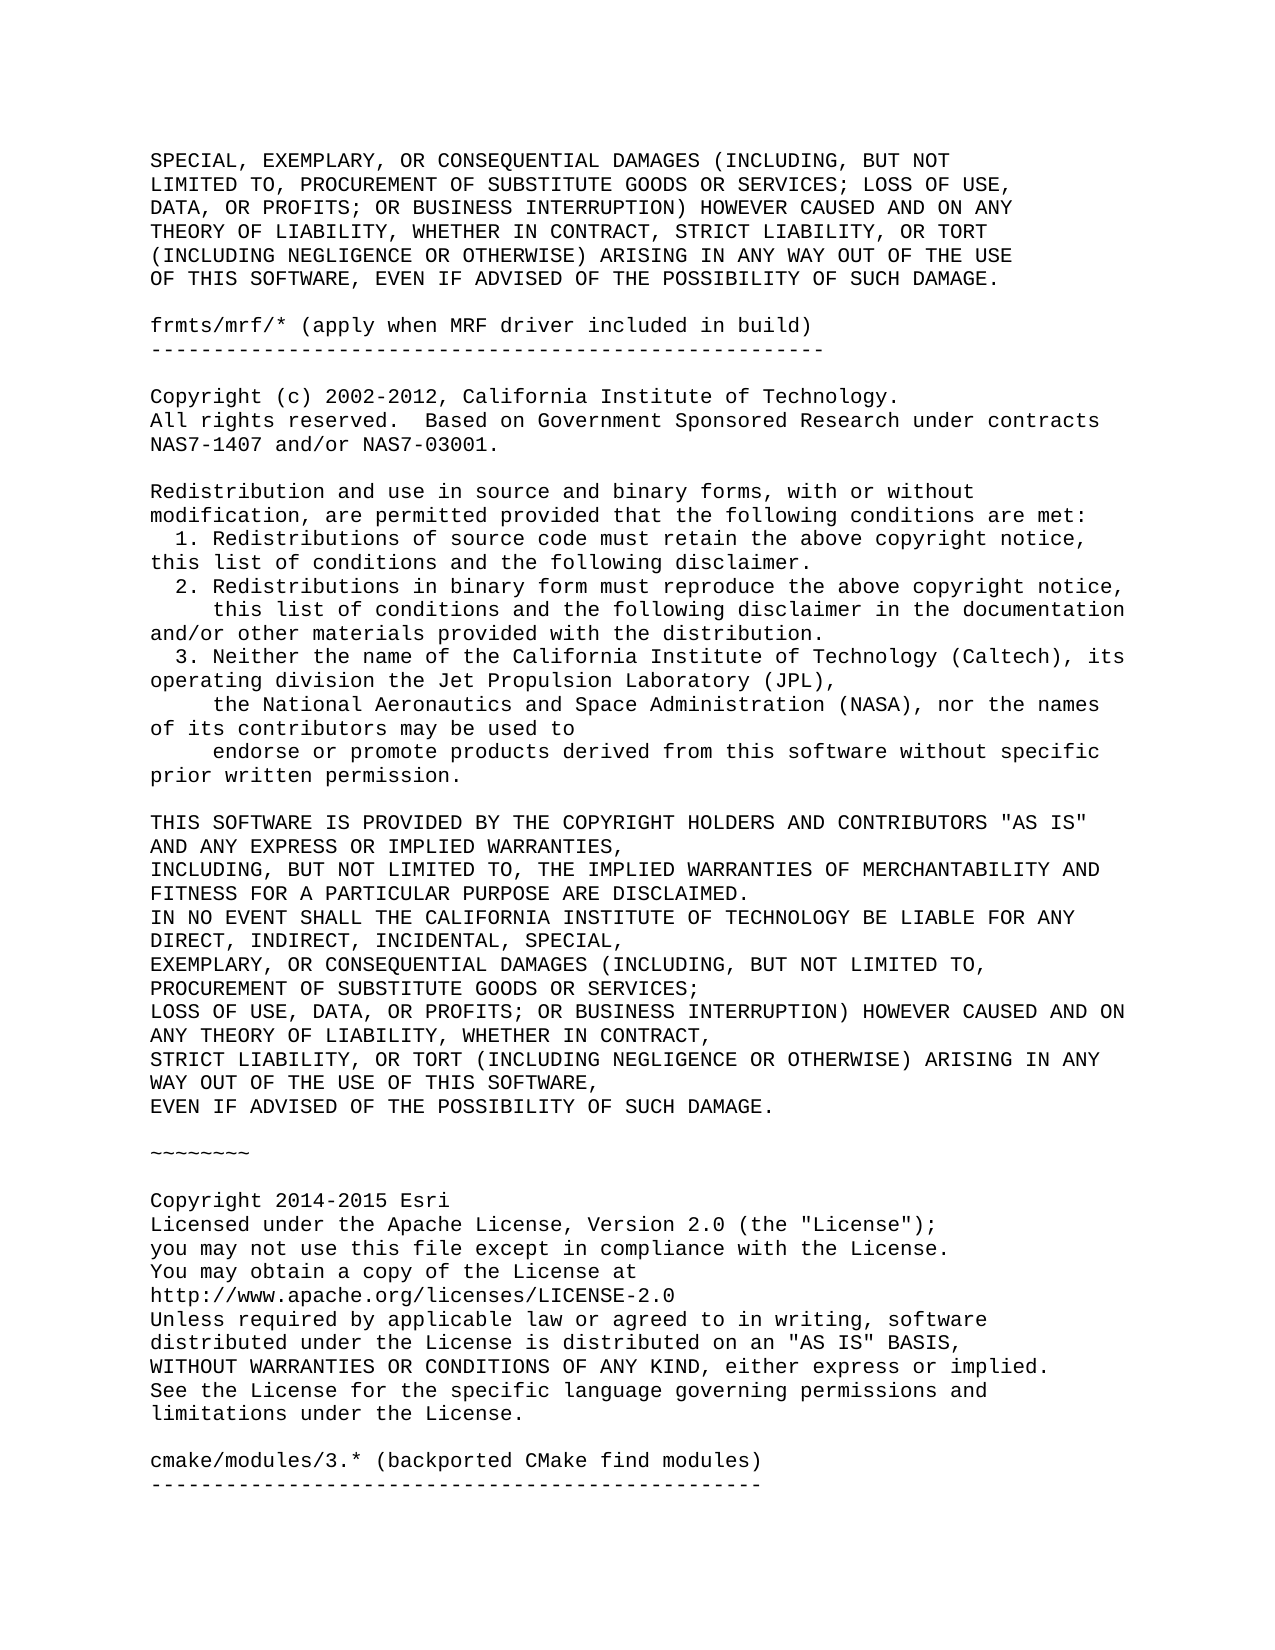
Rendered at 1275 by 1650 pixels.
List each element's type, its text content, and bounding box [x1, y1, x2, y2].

text 2. Redistributions in binary form must reproduce the above copyright notice, [150, 576, 1125, 599]
text distributed under the License is distributed on an "AS IS" BASIS, [150, 1332, 1125, 1356]
text See the License for the specific language governing permissions and [150, 1379, 1125, 1403]
text SPECIAL, EXEMPLARY, OR CONSEQUENTIAL DAMAGES (INCLUDING, BUT NOT [150, 150, 1125, 174]
text All rights reserved. Based on Government Sponsored Research under contracts NAS7-1407 and/or NAS7-03001. [150, 410, 1125, 457]
text http://www.apache.org/licenses/LICENSE-2.0 [150, 1285, 1125, 1309]
text 3. Neither the name of the California Institute of Technology (Caltech), its operating division the Jet Propulsion Laboratory (JPL), [150, 647, 1125, 694]
text LOSS OF USE, DATA, OR PROFITS; OR BUSINESS INTERRUPTION) HOWEVER CAUSED AND ON ANY THEORY OF LIABILITY, WHETHER IN CONTRACT, [150, 1001, 1125, 1048]
text ~~~~~~~~ [150, 1143, 1125, 1167]
text OF THIS SOFTWARE, EVEN IF ADVISED OF THE POSSIBILITY OF SUCH DAMAGE. [150, 268, 1125, 292]
text INCLUDING, BUT NOT LIMITED TO, THE IMPLIED WARRANTIES OF MERCHANTABILITY AND FITNESS FOR A PARTICULAR PURPOSE ARE DISCLAIMED. [150, 859, 1125, 907]
text ------------------------------------------------------ [150, 339, 1125, 363]
text STRICT LIABILITY, OR TORT (INCLUDING NEGLIGENCE OR OTHERWISE) ARISING IN ANY WAY OUT OF THE USE OF THIS SOFTWARE, [150, 1048, 1125, 1096]
text you may not use this file except in compliance with the License. [150, 1238, 1125, 1261]
text EXEMPLARY, OR CONSEQUENTIAL DAMAGES (INCLUDING, BUT NOT LIMITED TO, PROCUREMENT OF SUBSTITUTE GOODS OR SERVICES; [150, 954, 1125, 1001]
text endorse or promote products derived from this software without specific prior written permission. [150, 741, 1125, 788]
text Licensed under the Apache License, Version 2.0 (the "License"); [150, 1214, 1125, 1238]
text 1. Redistributions of source code must retain the above copyright notice, this list of conditions and the following disclaimer. [150, 528, 1125, 576]
text You may obtain a copy of the License at [150, 1261, 1125, 1285]
text IN NO EVENT SHALL THE CALIFORNIA INSTITUTE OF TECHNOLOGY BE LIABLE FOR ANY DIRECT, INDIRECT, INCIDENTAL, SPECIAL, [150, 907, 1125, 954]
text the National Aeronautics and Space Administration (NASA), nor the names of its contributors may be used to [150, 694, 1125, 741]
text ------------------------------------------------- [150, 1474, 1125, 1498]
text THEORY OF LIABILITY, WHETHER IN CONTRACT, STRICT LIABILITY, OR TORT [150, 221, 1125, 244]
text (INCLUDING NEGLIGENCE OR OTHERWISE) ARISING IN ANY WAY OUT OF THE USE [150, 244, 1125, 268]
text Copyright 2014-2015 Esri [150, 1190, 1125, 1214]
text EVEN IF ADVISED OF THE POSSIBILITY OF SUCH DAMAGE. [150, 1096, 1125, 1119]
text THIS SOFTWARE IS PROVIDED BY THE COPYRIGHT HOLDERS AND CONTRIBUTORS "AS IS" AND ANY EXPRESS OR IMPLIED WARRANTIES, [150, 812, 1125, 859]
text cmake/modules/3.* (backported CMake find modules) [150, 1451, 1125, 1474]
text WITHOUT WARRANTIES OR CONDITIONS OF ANY KIND, either express or implied. [150, 1356, 1125, 1379]
text DATA, OR PROFITS; OR BUSINESS INTERRUPTION) HOWEVER CAUSED AND ON ANY [150, 197, 1125, 221]
text Redistribution and use in source and binary forms, with or without modification, are permitted provided that the following conditions are met: [150, 481, 1125, 528]
text Copyright (c) 2002-2012, California Institute of Technology. [150, 386, 1125, 410]
text frmts/mrf/* (apply when MRF driver included in build) [150, 316, 1125, 339]
text LIMITED TO, PROCUREMENT OF SUBSTITUTE GOODS OR SERVICES; LOSS OF USE, [150, 174, 1125, 197]
text Unless required by applicable law or agreed to in writing, software [150, 1309, 1125, 1332]
text this list of conditions and the following disclaimer in the documentation and/or other materials provided with the distribution. [150, 599, 1125, 647]
text limitations under the License. [150, 1403, 1125, 1427]
